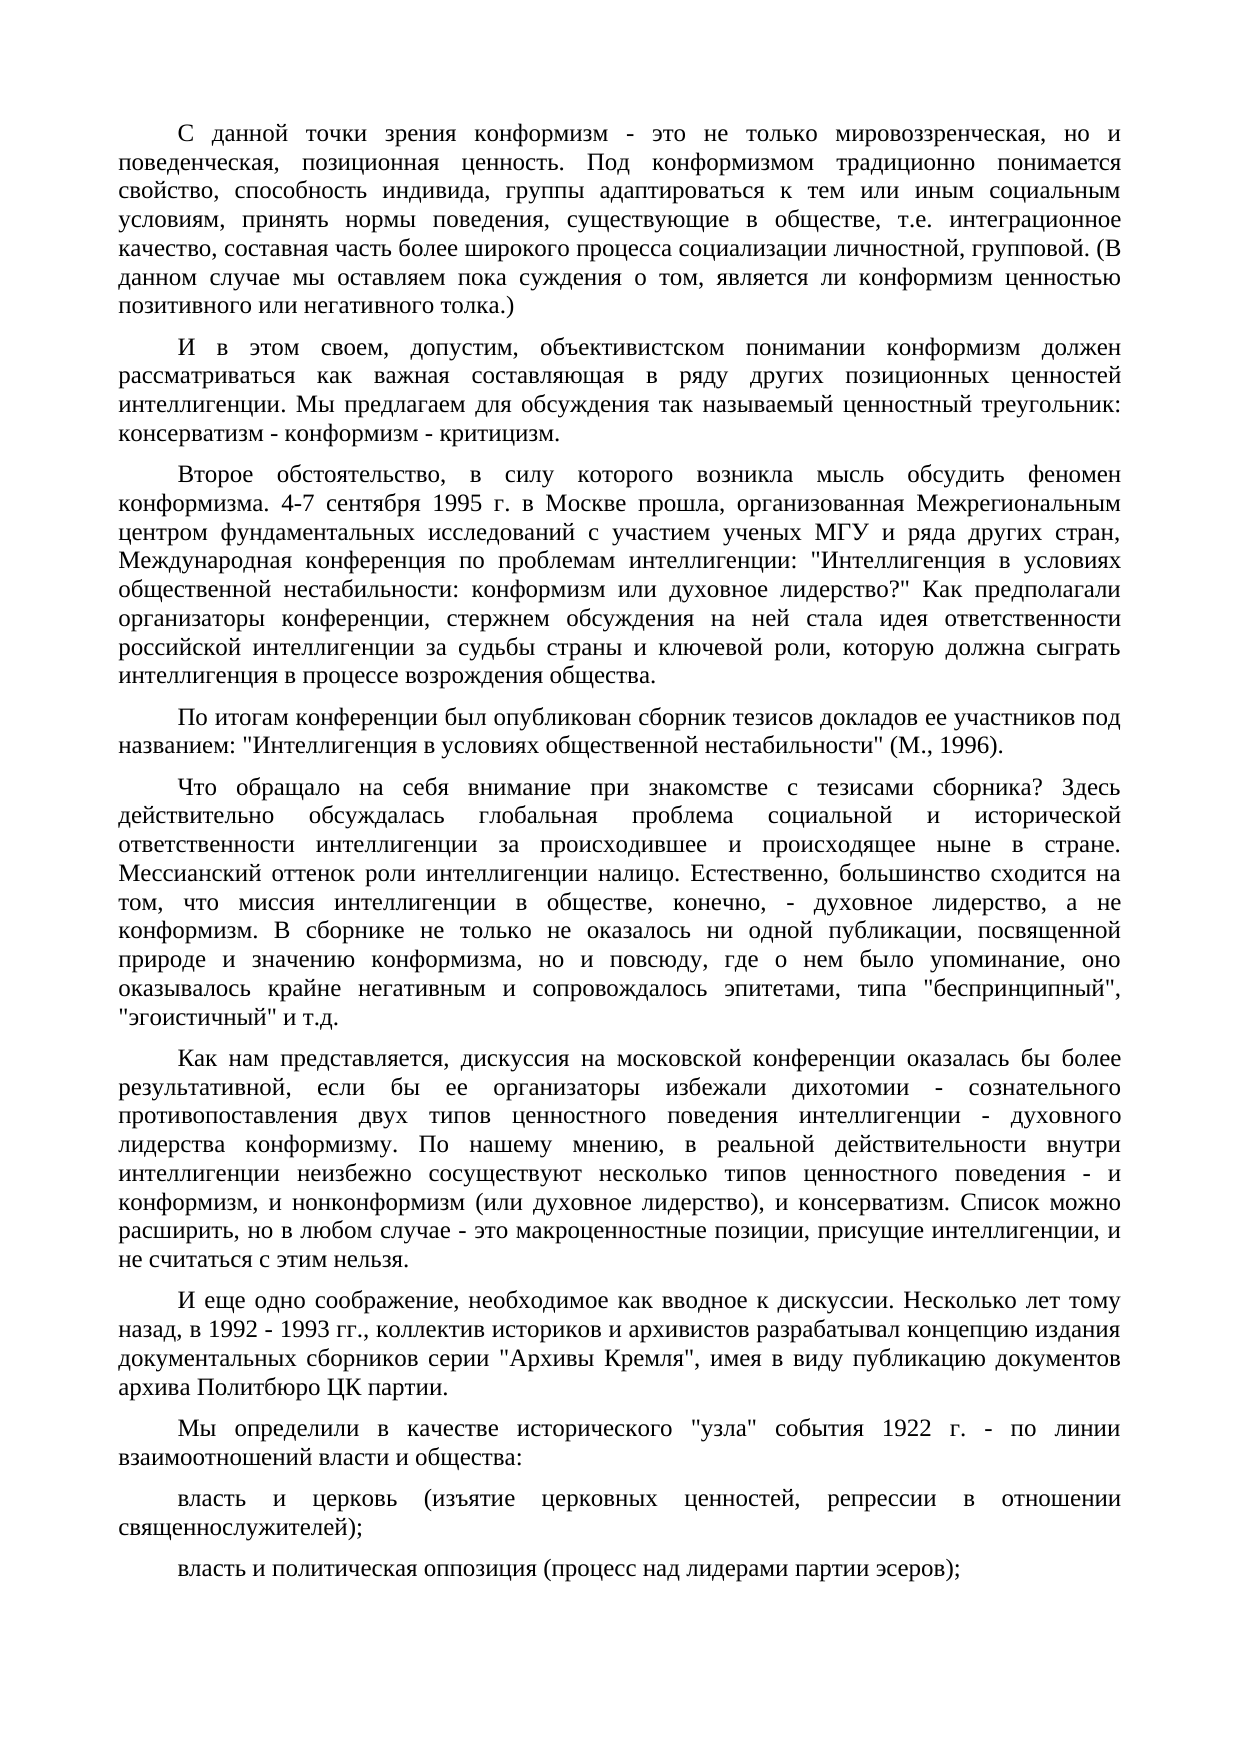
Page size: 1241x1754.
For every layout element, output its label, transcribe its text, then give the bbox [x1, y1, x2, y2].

text Как нам представляется, дискуссия на московской конференции оказалась бы более результативной, если бы ее организаторы избежали дихотомии - сознательного противопоставления двух типов ценностного поведения интеллигенции - духовного лидерства конформизму. По нашему мнению, в реальной действительности внутри интеллигенции неизбежно сосуществуют несколько типов ценностного поведения - и конформизм, и нонконформизм (или духовное лидерство), и консерватизм. Список можно расширить, но в любом случае - это макроценностные позиции, присущие интеллигенции, и не считаться с этим нельзя. [118, 1043, 1122, 1273]
text По итогам конференции был опубликован сборник тезисов докладов ее участников под названием: "Интеллигенция в условиях общественной нестабильности" (М., 1996). [118, 702, 1122, 759]
text Второе обстоятельство, в силу которого возникла мысль обсудить феномен конформизма. 4-7 сентября 1995 г. в Москве прошла, организованная Межрегиональным центром фундаментальных исследований с участием ученых МГУ и ряда других стран, Международная конференция по проблемам интеллигенции: "Интеллигенция в условиях общественной нестабильности: конформизм или духовное лидерство?" Как предполагали организаторы конференции, стержнем обсуждения на ней стала идея ответственности российской интеллигенции за судьбы страны и ключевой роли, которую должна сыграть интеллигенция в процессе возрождения общества. [118, 459, 1122, 689]
text И еще одно соображение, необходимое как вводное к дискуссии. Несколько лет тому назад, в 1992 - 1993 гг., коллектив историков и архивистов разрабатывал концепцию издания документальных сборников серии "Архивы Кремля", имея в виду публикацию документов архива Политбюро ЦК партии. [118, 1286, 1122, 1401]
text власть и церковь (изъятие церковных ценностей, репрессии в отношении священнослужителей); [118, 1483, 1122, 1541]
text власть и политическая оппозиция (процесс над лидерами партии эсеров); [118, 1553, 1122, 1582]
text Мы определили в качестве исторического "узла" события 1922 г. - по линии взаимоотношений власти и общества: [118, 1413, 1122, 1471]
text Что обращало на себя внимание при знакомстве с тезисами сборника? Здесь действительно обсуждалась глобальная проблема социальной и исторической ответственности интеллигенции за происходившее и происходящее ныне в стране. Мессианский оттенок роли интеллигенции налицо. Естественно, большинство сходится на том, что миссия интеллигенции в обществе, конечно, - духовное лидерство, а не конформизм. В сборнике не только не оказалось ни одной публикации, посвященной природе и значению конформизма, но и повсюду, где о нем было упоминание, оно оказывалось крайне негативным и сопровождалось эпитетами, типа "беспринципный", "эгоистичный" и т.д. [118, 772, 1122, 1031]
text И в этом своем, допустим, объективистском понимании конформизм должен рассматриваться как важная составляющая в ряду других позиционных ценностей интеллигенции. Мы предлагаем для обсуждения так называемый ценностный треугольник: консерватизм - конформизм - критицизм. [118, 332, 1122, 447]
text С данной точки зрения конформизм - это не только мировоззренческая, но и поведенческая, позиционная ценность. Под конформизмом традиционно понимается свойство, способность индивида, группы адаптироваться к тем или иным социальным условиям, принять нормы поведения, существующие в обществе, т.е. интеграционное качество, составная часть более широкого процесса социализации личностной, групповой. (В данном случае мы оставляем пока суждения о том, является ли конформизм ценностью позитивного или негативного толка.) [118, 118, 1122, 319]
